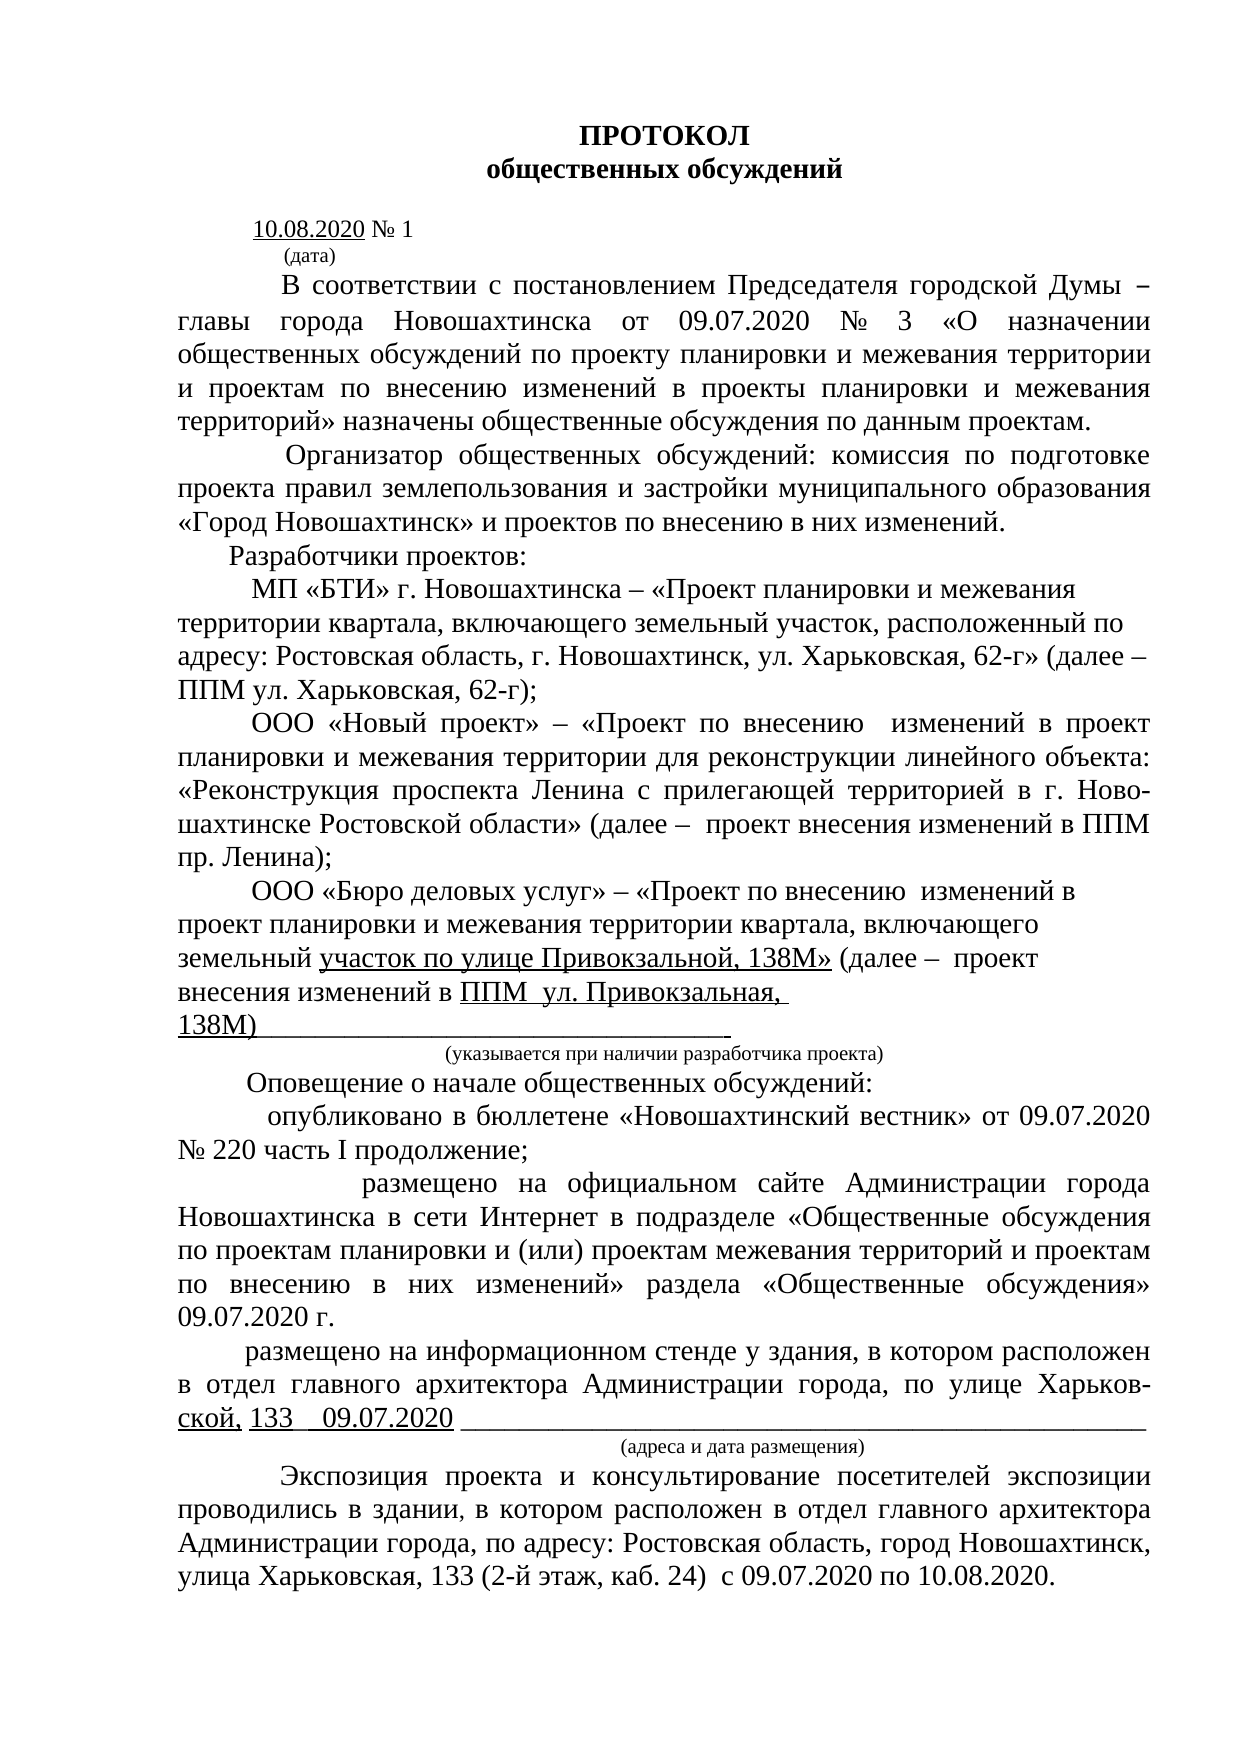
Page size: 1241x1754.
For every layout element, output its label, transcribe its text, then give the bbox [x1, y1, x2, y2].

text 10.08.2020 № 1 [177, 214, 1152, 243]
text (адреса и дата размещения) [177, 1434, 1152, 1458]
text (дата) [177, 243, 1152, 267]
text ООО «Новый проект» – «Проект по внесению изменений в проект планировки и межевания территории для реконструкции линейного объекта: «Реконструкция проспекта Ленина с прилегающей территорией в г. Ново-шахтинске Ростовской области» (далее – проект внесения изменений в ППМ пр. Ленина); [177, 705, 1152, 873]
text МП «БТИ» г. Новошахтинска – «Проект планировки и межевания территории квартала, включающего земельный участок, расположенный по адресу: Ростовская область, г. Новошахтинск, ул. Харьковская, 62-г» (далее – ППМ ул. Харьковская, 62-г); [177, 571, 1152, 705]
text общественных обсуждений [177, 152, 1152, 185]
text Экспозиция проекта и консультирование посетителей экспозиции проводились в здании, в котором расположен в отдел главного архитектора Администрации города, по адресу: Ростовская область, город Новошахтинск, улица Харьковская, 133 (2-й этаж, каб. 24) с 09.07.2020 по 10.08.2020. [177, 1458, 1152, 1592]
text опубликовано в бюллетене «Новошахтинский вестник» от 09.07.2020 № 220 часть I продолжение; [177, 1098, 1152, 1165]
text ПРОТОКОЛ [177, 118, 1152, 152]
text В соответствии с постановлением Председателя городской Думы – главы города Новошахтинска от 09.07.2020 № 3 «О назначении общественных обсуждений по проекту планировки и межевания территории и проектам по внесению изменений в проекты планировки и межевания территорий» назначены общественные обсуждения по данным проектам. [177, 267, 1152, 437]
text Оповещение о начале общественных обсуждений: [177, 1065, 1152, 1098]
text Организатор общественных обсуждений: комиссия по подготовке проекта правил землепользования и застройки муниципального образования «Город Новошахтинск» и проектов по внесению в них изменений. [177, 437, 1152, 538]
text ООО «Бюро деловых услуг» – «Проект по внесению изменений в проект планировки и межевания территории квартала, включающего земельный участок по улице Привокзальной, 138М» (далее – проект внесения изменений в ППМ ул. Привокзальная, 138М)________________________________ [177, 873, 1152, 1041]
text Разработчики проектов: [177, 538, 1152, 571]
text размещено на информационном стенде у здания, в котором расположен в отдел главного архитектора Администрации города, по улице Харьков-ской, 133_ 09.07.2020 _______________________________________________ [177, 1333, 1152, 1434]
text размещено на официальном сайте Администрации города Новошахтинска в сети Интернет в подразделе «Общественные обсуждения по проектам планировки и (или) проектам межевания территорий и проектам по внесению в них изменений» раздела «Общественные обсуждения» 09.07.2020 г. [177, 1165, 1152, 1333]
text (указывается при наличии разработчика проекта) [177, 1041, 1152, 1065]
